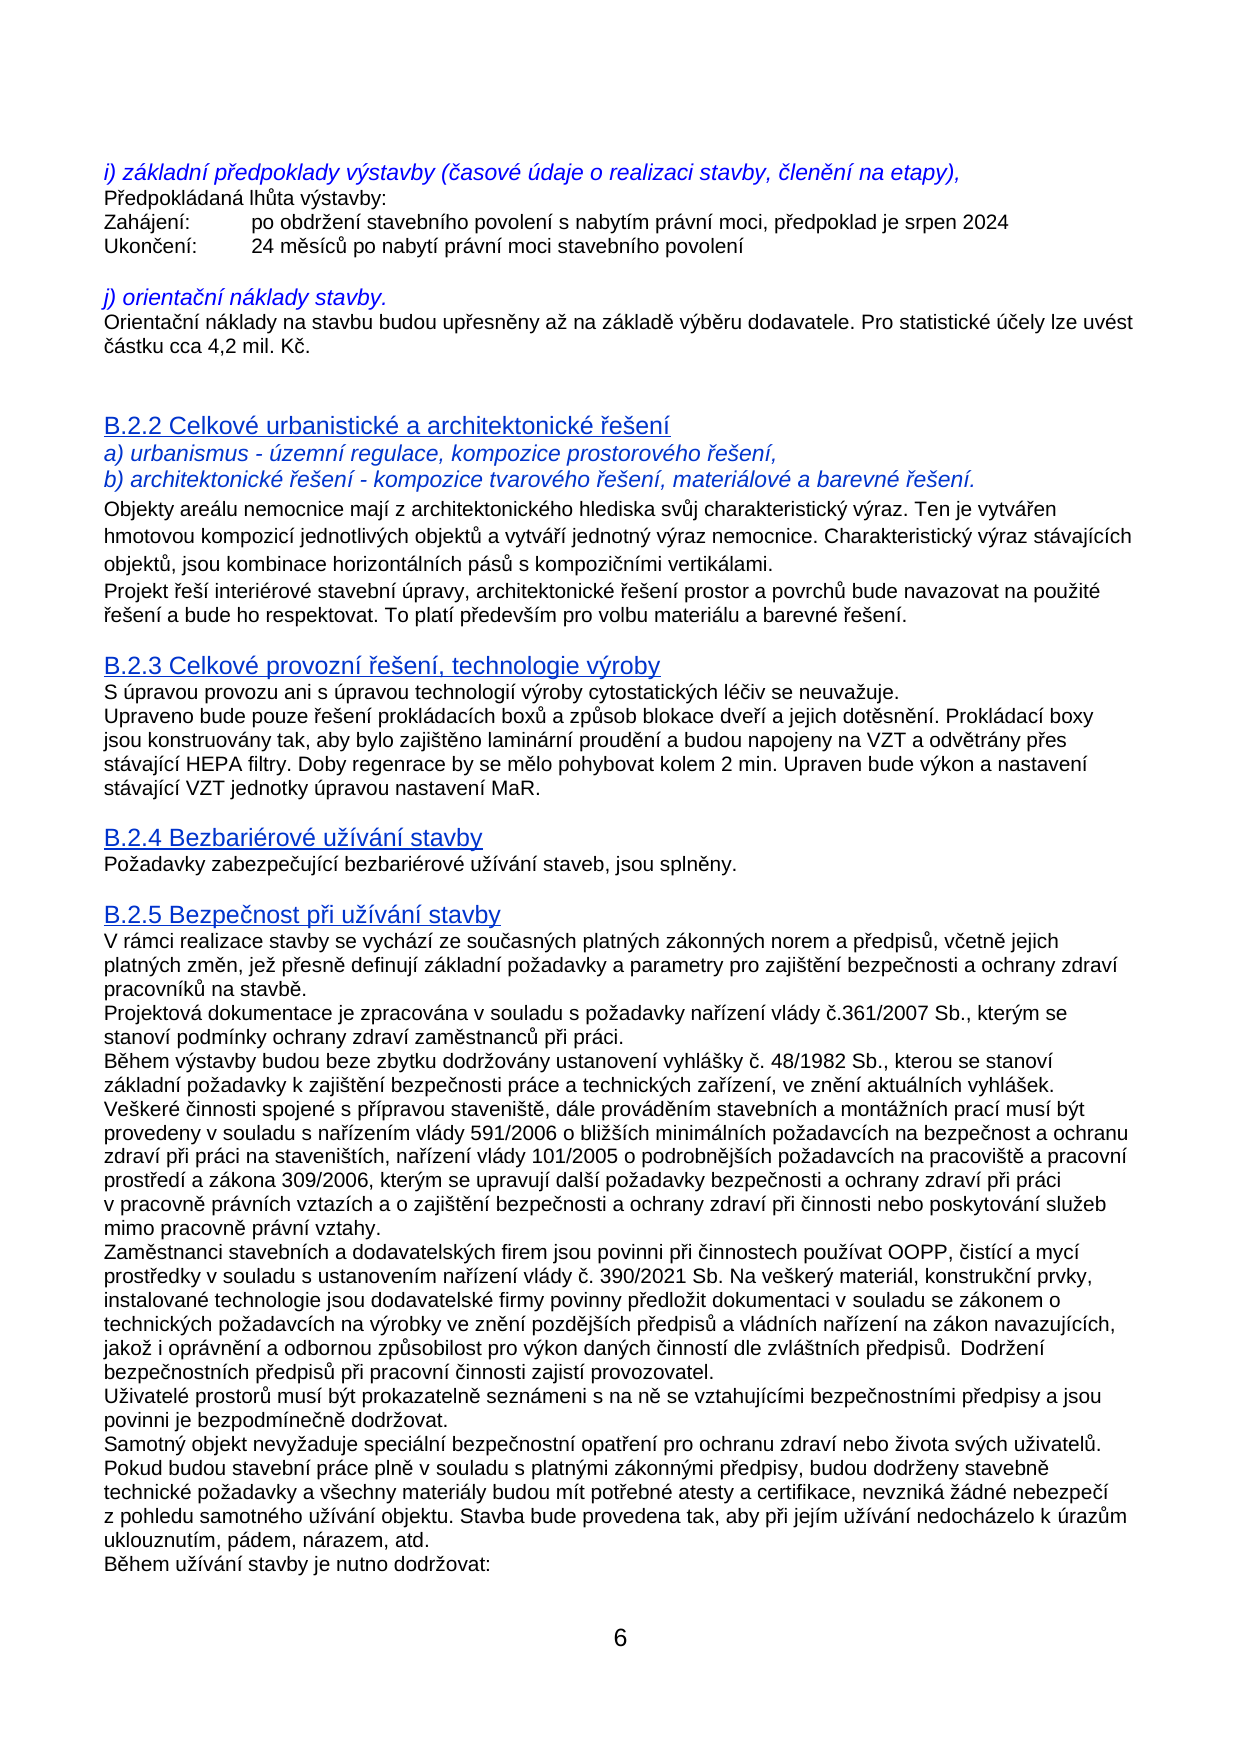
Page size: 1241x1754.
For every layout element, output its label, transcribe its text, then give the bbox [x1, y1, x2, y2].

text Předpokládaná lhůta výstavby: [103, 186, 1137, 209]
text Uživatelé prostorů musí být prokazatelně seznámeni s na ně se vztahujícími bezpečnostními předpisy a jsou povinni je bezpodmínečně dodržovat. [103, 1384, 1137, 1432]
text Orientační náklady na stavbu budou upřesněny až na základě výběru dodavatele. Pro statistické účely lze uvést částku cca 4,2 mil. Kč. [103, 310, 1137, 358]
text Zahájení: po obdržení stavebního povolení s nabytím právní moci, předpoklad je srpen 2024 [103, 209, 1137, 233]
text Ukončení: 24 měsíců po nabytí právní moci stavebního povolení [103, 233, 1137, 257]
text Objekty areálu nemocnice mají z architektonického hlediska svůj charakteristický výraz. Ten je vytvářen hmotovou kompozicí jednotlivých objektů a vytváří jednotný výraz nemocnice. Charakteristický výraz stávajících objektů, jsou kombinace horizontálních pásů s kompozičními vertikálami. [103, 496, 1137, 575]
text Projekt řeší interiérové stavební úpravy, architektonické řešení prostor a povrchů bude navazovat na použité řešení a bude ho respektovat. To platí především pro volbu materiálu a barevné řešení. [103, 579, 1137, 627]
text Během užívání stavby je nutno dodržovat: [103, 1552, 1137, 1576]
subtitle a) urbanismus - územní regulace, kompozice prostorového řešení, [103, 440, 1137, 466]
text V rámci realizace stavby se vychází ze současných platných zákonných norem a předpisů, včetně jejich platných změn, jež přesně definují základní požadavky a parametry pro zajištění bezpečnosti a ochrany zdraví pracovníků na stavbě. [103, 929, 1137, 1001]
text Projektová dokumentace je zpracována v souladu s požadavky nařízení vlády č.361/2007 Sb., kterým se stanoví podmínky ochrany zdraví zaměstnanců při práci. [103, 1001, 1137, 1048]
subtitle B.2.2 Celkové urbanistické a architektonické řešení [103, 411, 1137, 440]
text Během výstavby budou beze zbytku dodržovány ustanovení vyhlášky č. 48/1982 Sb., kterou se stanoví základní požadavky k zajištění bezpečnosti práce a technických zařízení, ve znění aktuálních vyhlášek. [103, 1048, 1137, 1096]
text Samotný objekt nevyžaduje speciální bezpečnostní opatření pro ochranu zdraví nebo života svých uživatelů. Pokud budou stavební práce plně v souladu s platnými zákonnými předpisy, budou dodrženy stavebně technické požadavky a všechny materiály budou mít potřebné atesty a certifikace, nevzniká žádné nebezpečí z pohledu samotného užívání objektu. Stavba bude provedena tak, aby při jejím užívání nedocházelo k úrazům uklouznutím, pádem, nárazem, atd. [103, 1432, 1137, 1552]
subtitle B.2.5 Bezpečnost při užívání stavby [103, 900, 1137, 929]
subtitle j) orientační náklady stavby. [103, 284, 1137, 310]
text Zaměstnanci stavebních a dodavatelských firem jsou povinni při činnostech používat OOPP, čistící a mycí prostředky v souladu s ustanovením nařízení vlády č. 390/2021 Sb. Na veškerý materiál, konstrukční prvky, instalované technologie jsou dodavatelské firmy povinny předložit dokumentaci v souladu se zákonem o technických požadavcích na výrobky ve znění pozdějších předpisů a vládních nařízení na zákon navazujících, jakož i oprávnění a odbornou způsobilost pro výkon daných činností dle zvláštních předpisů. Dodržení bezpečnostních předpisů při pracovní činnosti zajistí provozovatel. [103, 1240, 1137, 1384]
text Veškeré činnosti spojené s přípravou staveniště, dále prováděním stavebních a montážních prací musí být provedeny v souladu s nařízením vlády 591/2006 o bližších minimálních požadavcích na bezpečnost a ochranu zdraví při práci na staveništích, nařízení vlády 101/2005 o podrobnějších požadavcích na pracoviště a pracovní prostředí a zákona 309/2006, kterým se upravují další požadavky bezpečnosti a ochrany zdraví při práci v pracovně právních vztazích a o zajištění bezpečnosti a ochrany zdraví při činnosti nebo poskytování služeb mimo pracovně právní vztahy. [103, 1096, 1137, 1240]
text S úpravou provozu ani s úpravou technologií výroby cytostatických léčiv se neuvažuje. [103, 679, 1137, 703]
text b) architektonické řešení - kompozice tvarového řešení, materiálové a barevné řešení. [103, 466, 1137, 493]
subtitle i) základní předpoklady výstavby (časové údaje o realizaci stavby, členění na etapy), [103, 159, 1137, 186]
subtitle B.2.4 Bezbariérové užívání stavby [103, 823, 1137, 852]
text Upraveno bude pouze řešení prokládacích boxů a způsob blokace dveří a jejich dotěsnění. Prokládací boxy jsou konstruovány tak, aby bylo zajištěno laminární proudění a budou napojeny na VZT a odvětrány přes stávající HEPA filtry. Doby regenrace by se mělo pohybovat kolem 2 min. Upraven bude výkon a nastavení stávající VZT jednotky úpravou nastavení MaR. [103, 703, 1137, 799]
subtitle B.2.3 Celkové provozní řešení, technologie výroby [103, 651, 1137, 679]
text Požadavky zabezpečující bezbariérové užívání staveb, jsou splněny. [103, 852, 1137, 876]
